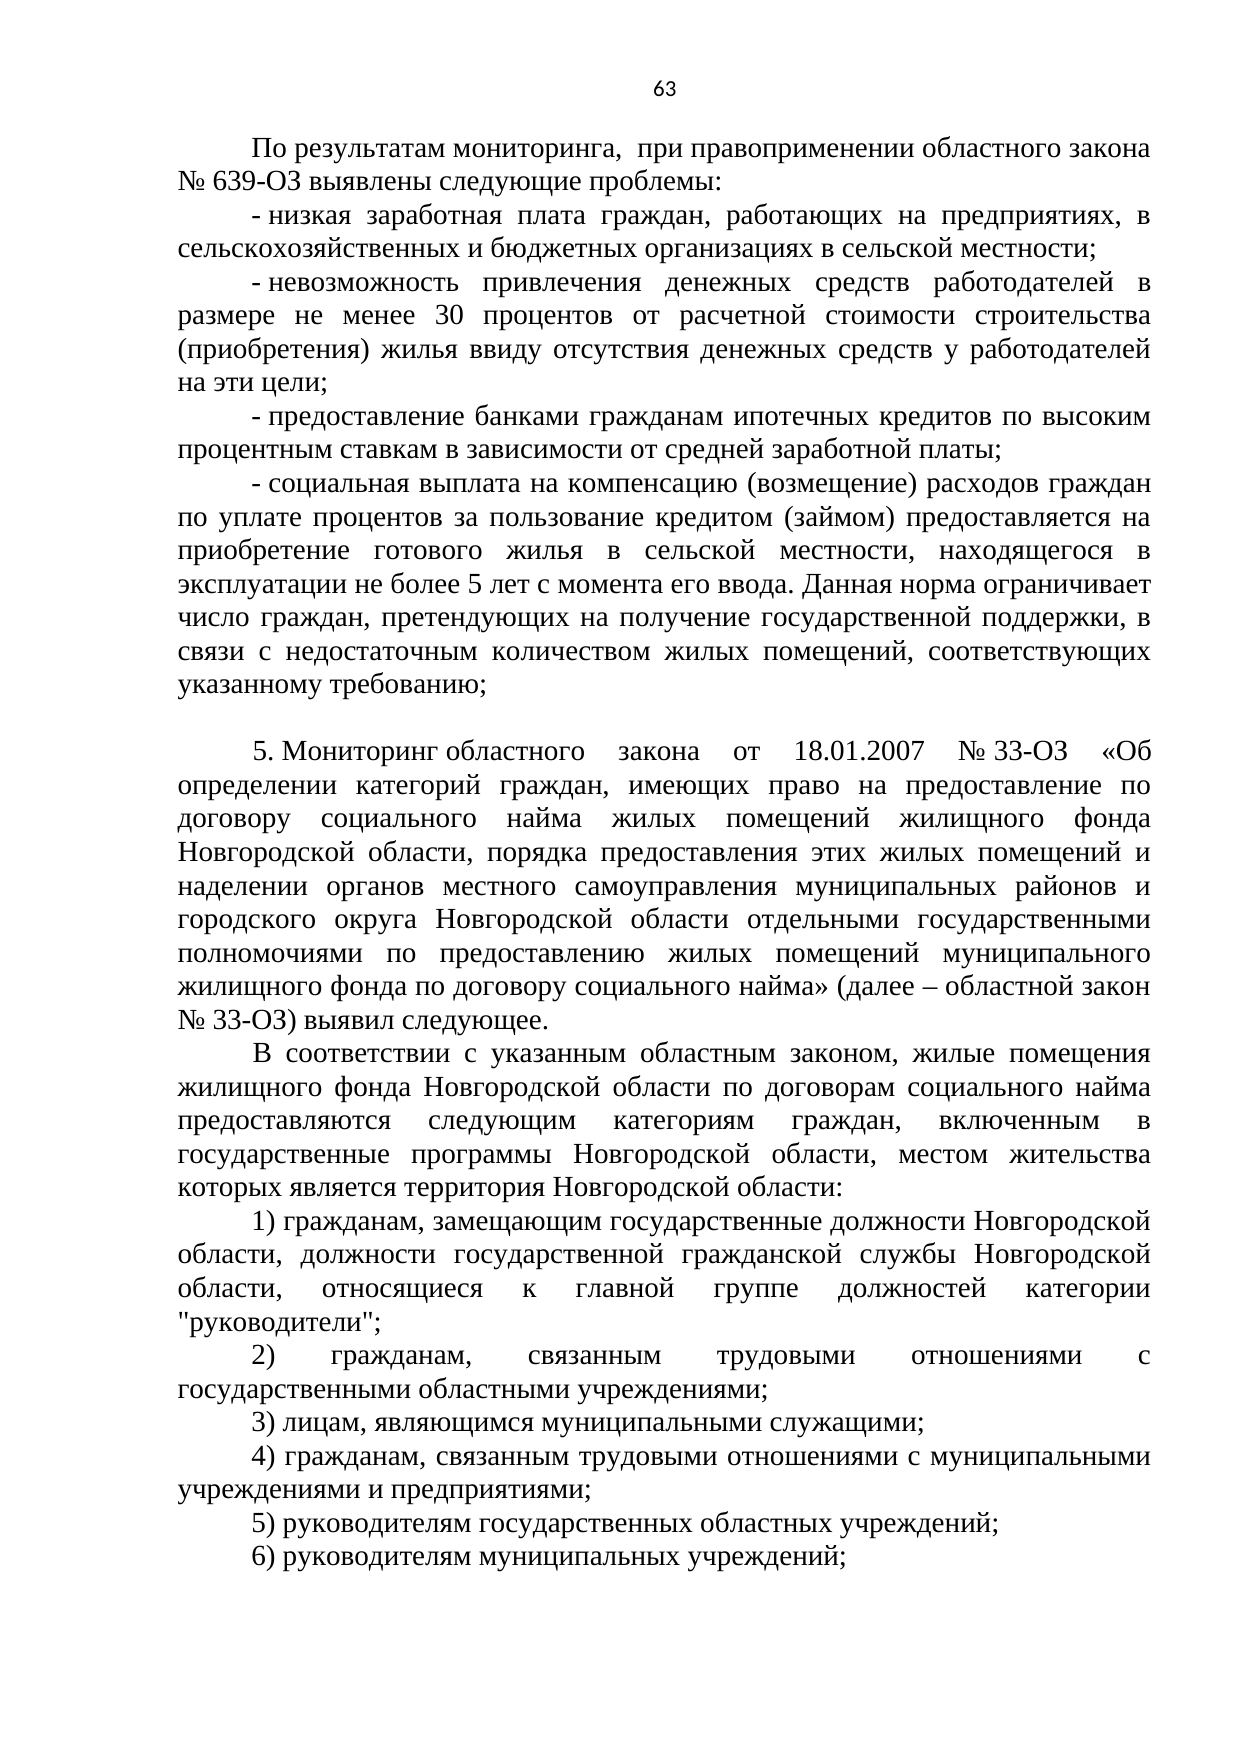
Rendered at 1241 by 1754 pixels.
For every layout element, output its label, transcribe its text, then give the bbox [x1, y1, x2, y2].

text - социальная выплата на компенсацию (возмещение) расходов граждан по уплате процентов за пользование кредитом (займом) предоставляется на приобретение готового жилья в сельской местности, находящегося в эксплуатации не более 5 лет с момента его ввода. Данная норма ограничивает число граждан, претендующих на получение государственной поддержки, в связи с недостаточным количеством жилых помещений, соответствующих указанному требованию; [177, 465, 1152, 700]
text 3) лицам, являющимся муниципальными служащими; [177, 1404, 1152, 1438]
text 5) руководителям государственных областных учреждений; [177, 1505, 1152, 1538]
text 4) гражданам, связанным трудовыми отношениями с муниципальными учреждениями и предприятиями; [177, 1438, 1152, 1505]
text 5. Мониторинг областного закона от 18.01.2007 № 33-ОЗ «Об определении категорий граждан, имеющих право на предоставление по договору социального найма жилых помещений жилищного фонда Новгородской области, порядка предоставления этих жилых помещений и наделении органов местного самоуправления муниципальных районов и городского округа Новгородской области отдельными государственными полномочиями по предоставлению жилых помещений муниципального жилищного фонда по договору социального найма» (далее – областной закон № 33-ОЗ) выявил следующее. [177, 733, 1152, 1035]
text - невозможность привлечения денежных средств работодателей в размере не менее 30 процентов от расчетной стоимости строительства (приобретения) жилья ввиду отсутствия денежных средств у работодателей на эти цели; [177, 264, 1152, 398]
text 2) гражданам, связанным трудовыми отношениями с государственными областными учреждениями; [177, 1337, 1152, 1404]
text - предоставление банками гражданам ипотечных кредитов по высоким процентным ставкам в зависимости от средней заработной платы; [177, 398, 1152, 465]
text По результатам мониторинга, при правоприменении областного закона № 639-ОЗ выявлены следующие проблемы: [177, 130, 1152, 197]
text 6) руководителям муниципальных учреждений; [177, 1538, 1152, 1572]
text 1) гражданам, замещающим государственные должности Новгородской области, должности государственной гражданской службы Новгородской области, относящиеся к главной группе должностей категории "руководители"; [177, 1203, 1152, 1337]
text - низкая заработная плата граждан, работающих на предприятиях, в сельскохозяйственных и бюджетных организациях в сельской местности; [177, 197, 1152, 264]
text В соответствии с указанным областным законом, жилые помещения жилищного фонда Новгородской области по договорам социального найма предоставляются следующим категориям граждан, включенным в государственные программы Новгородской области, местом жительства которых является территория Новгородской области: [177, 1035, 1152, 1203]
